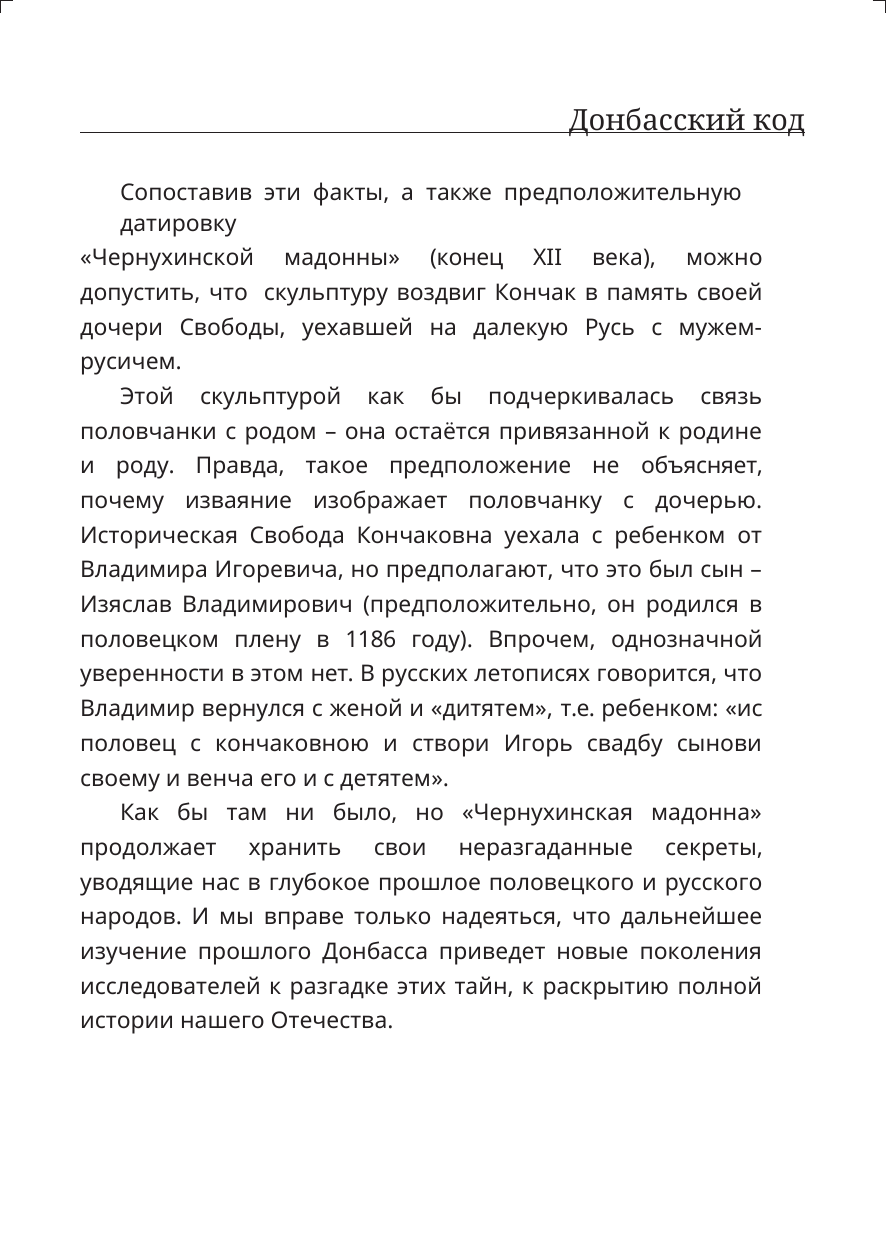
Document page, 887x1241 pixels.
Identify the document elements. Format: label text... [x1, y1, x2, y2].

text «Чернухинской мадонны» (конец XII века), можно допустить, что скульптуру воздвиг Кончак в память своей дочери Свободы, уехавшей на далекую Русь с мужем-русичем. [80, 241, 763, 376]
subtitle Донбасский код [80, 99, 820, 138]
text Как бы там ни было, но «Чернухинская мадонна» продолжает хранить свои неразгаданные секреты, уводящие нас в глубокое прошлое половецкого и русского народов. И мы вправе только надеяться, что дальнейшее изучение прошлого Донбасса приведет новые поколения исследователей к разгадке этих тайн, к раскрытию полной истории нашего Отечества. [80, 796, 763, 1036]
text Этой скульптурой как бы подчеркивалась связь половчанки с родом – она остаётся привязанной к родине и роду. Правда, такое предположение не объясняет, почему изваяние изображает половчанку с дочерью. Историческая Свобода Кончаковна уехала с ребенком от Владимира Игоревича, но предполагают, что это был сын – Изяслав Владимирович (предположительно, он родился в половецком плену в 1186 году). Впрочем, однозначной уверенности в этом нет. В русских летописях говорится, что Владимир вернулся с женой и «дитятем», т.е. ребенком: «ис половец с кончаковною и створи Игорь свадбу сынови своему и венча его и с детятем». [80, 380, 763, 793]
text Сопоставив эти факты, а также предположительную датировку [120, 176, 820, 238]
